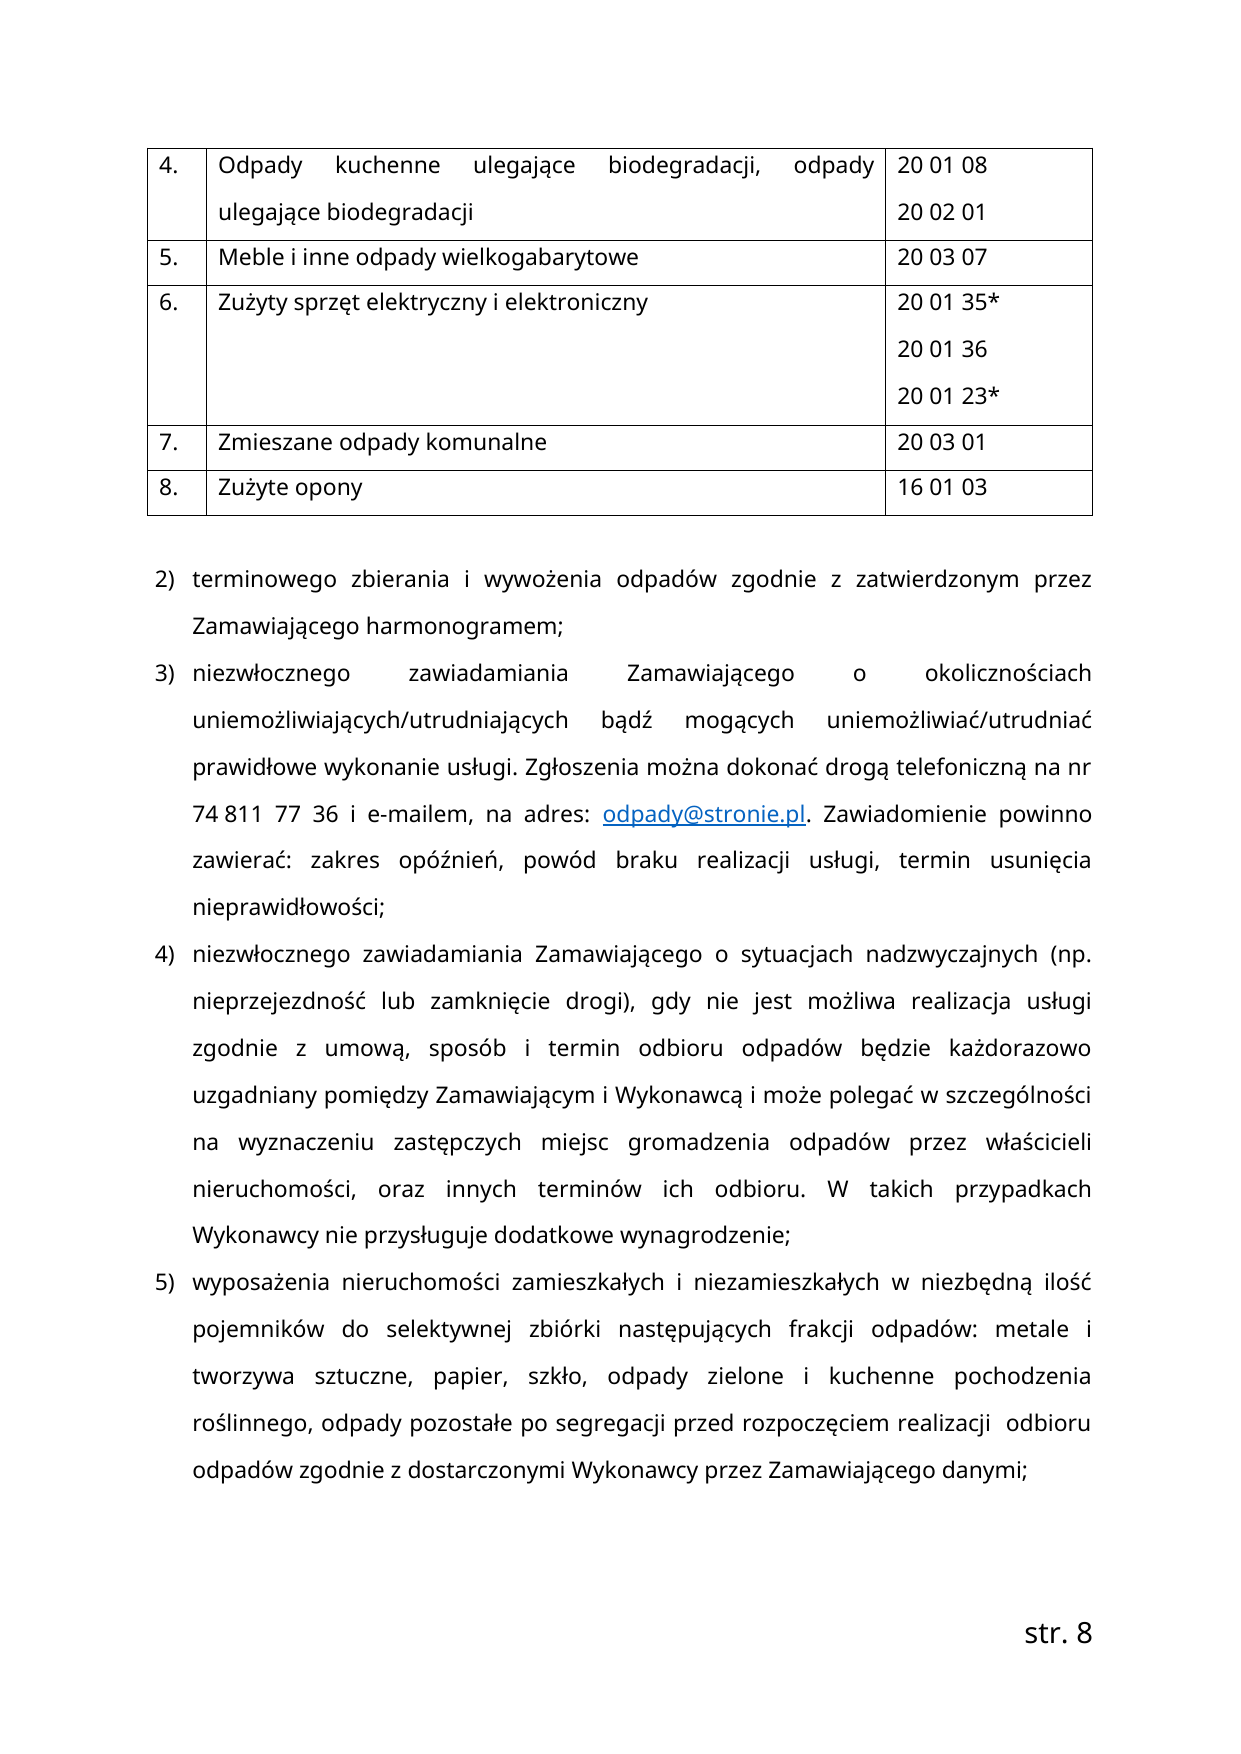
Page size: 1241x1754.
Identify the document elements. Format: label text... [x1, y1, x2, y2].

table_cell Odpady kuchenne ulegające biodegradacji, odpady ulegające biodegradacji [207, 149, 885, 240]
table_cell 7. [148, 426, 206, 470]
table_cell Meble i inne odpady wielkogabarytowe [207, 241, 885, 285]
table_cell 5. [148, 241, 206, 285]
table_cell 8. [148, 471, 206, 515]
list niezwłocznego zawiadamiania Zamawiającego o sytuacjach nadzwyczajnych (np. nieprzejezdność lub zamknięcie drogi), gdy nie jest możliwa realizacja usługi zgodnie z umową, sposób i termin odbioru odpadów będzie każdorazowo uzgadniany pomiędzy Zamawiającym i Wykonawcą i może polegać w szczególności na wyznaczeniu zastępczych miejsc gromadzenia odpadów przez właścicieli nieruchomości, oraz innych terminów ich odbioru. W takich przypadkach Wykonawcy nie przysługuje dodatkowe wynagrodzenie; [154, 938, 1093, 1251]
list niezwłocznego zawiadamiania Zamawiającego o okolicznościach uniemożliwiających/utrudniających bądź mogących uniemożliwiać/utrudniać prawidłowe wykonanie usługi. Zgłoszenia można dokonać drogą telefoniczną na nr 74 811 77 36 i e-mailem, na adres: odpady@stronie.pl. Zawiadomienie powinno zawierać: zakres opóźnień, powód braku realizacji usługi, termin usunięcia nieprawidłowości; [154, 657, 1093, 923]
table_cell 20 01 35* 20 01 36 20 01 23* [886, 286, 1092, 424]
table_cell 16 01 03 [886, 471, 1092, 515]
table_cell 20 03 07 [886, 241, 1092, 285]
table_cell 4. [148, 149, 206, 240]
table_cell Zużyte opony [207, 471, 885, 515]
table_cell Zużyty sprzęt elektryczny i elektroniczny [207, 286, 885, 424]
list terminowego zbierania i wywożenia odpadów zgodnie z zatwierdzonym przez Zamawiającego harmonogramem; [154, 563, 1093, 641]
table_cell 6. [148, 286, 206, 424]
list wyposażenia nieruchomości zamieszkałych i niezamieszkałych w niezbędną ilość pojemników do selektywnej zbiórki następujących frakcji odpadów: metale i tworzywa sztuczne, papier, szkło, odpady zielone i kuchenne pochodzenia roślinnego, odpady pozostałe po segregacji przed rozpoczęciem realizacji odbioru odpadów zgodnie z dostarczonymi Wykonawcy przez Zamawiającego danymi; [154, 1266, 1093, 1485]
table_cell Zmieszane odpady komunalne [207, 426, 885, 470]
table_cell 20 01 08 20 02 01 [886, 149, 1092, 240]
table_cell 20 03 01 [886, 426, 1092, 470]
